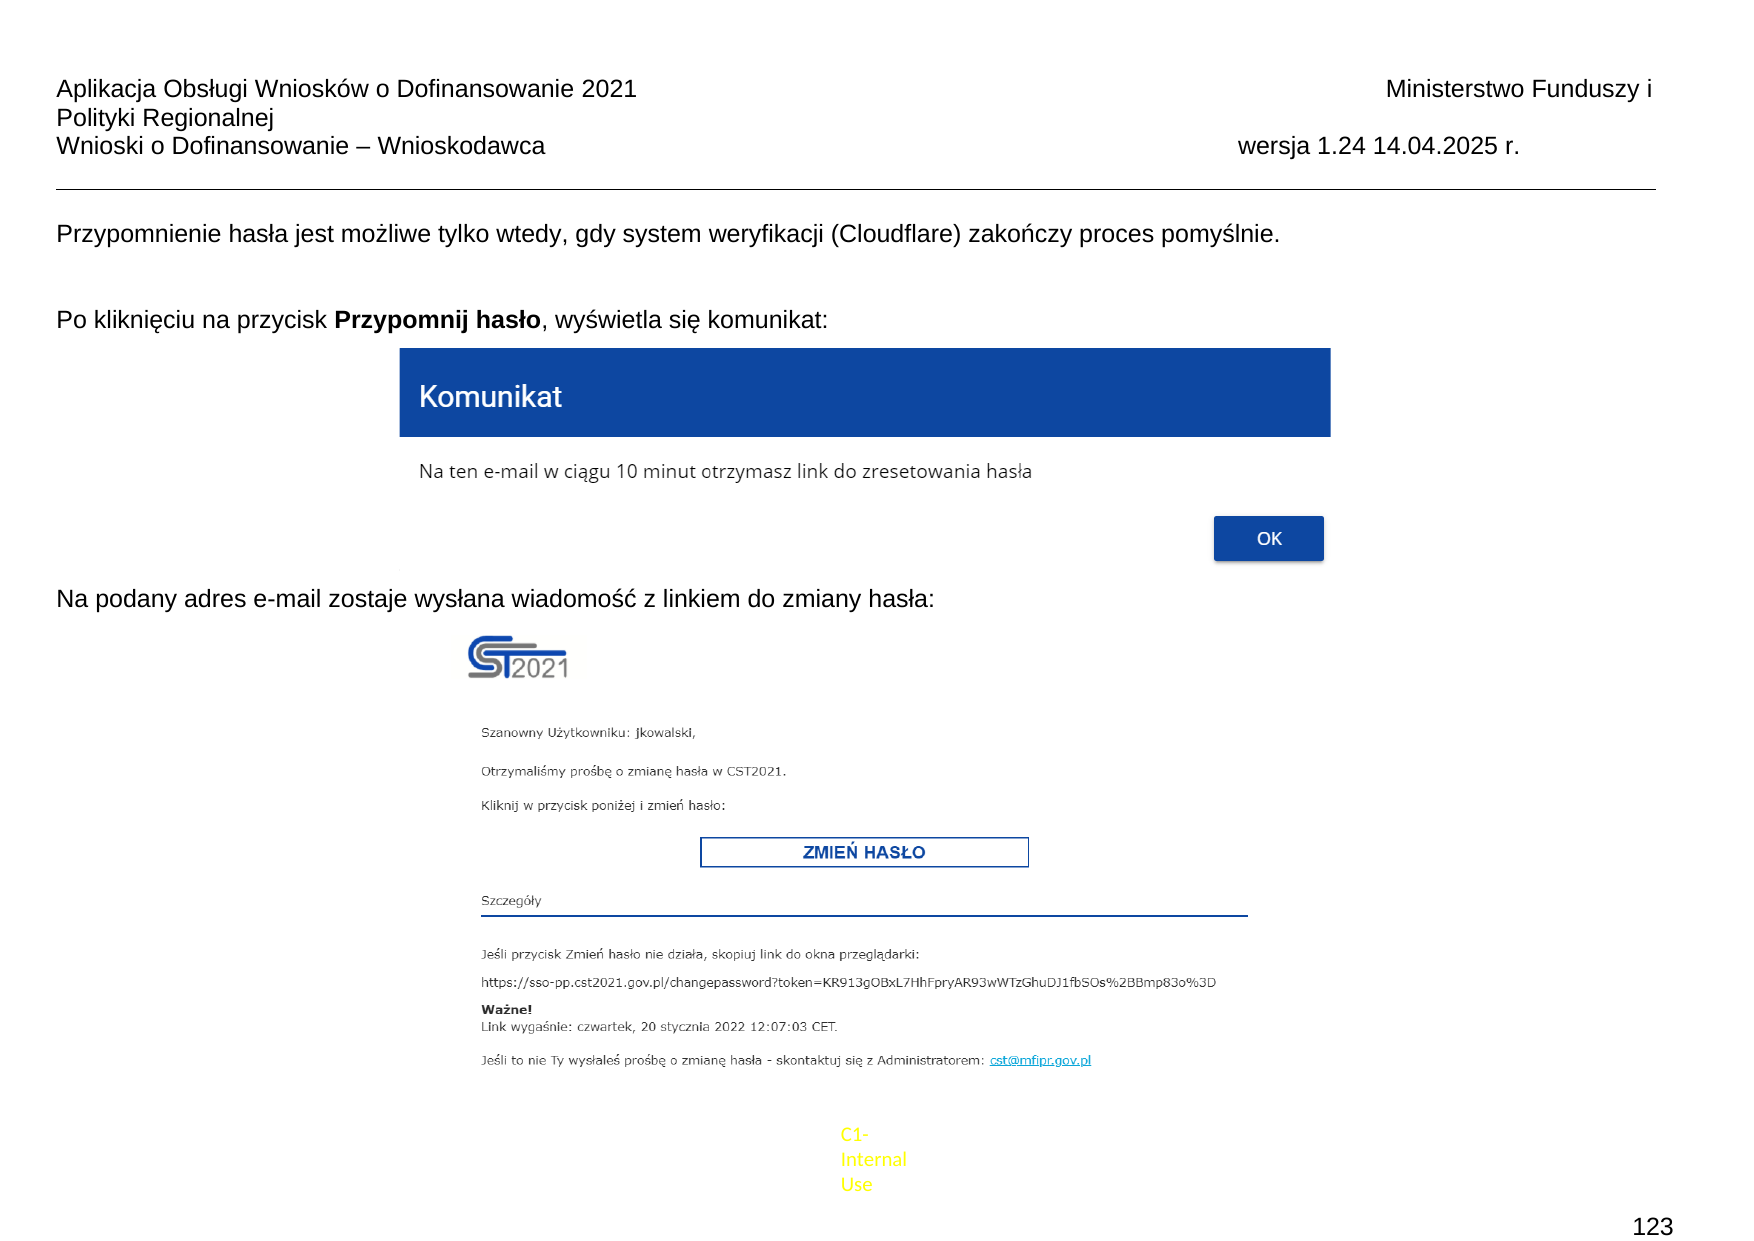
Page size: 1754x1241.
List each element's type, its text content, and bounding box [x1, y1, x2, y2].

text Po kliknięciu na przycisk Przypomnij hasło, wyświetla się komunikat: [56, 305, 1674, 334]
picture [451, 627, 1279, 1082]
picture [399, 348, 1331, 571]
text Przypomnienie hasła jest możliwe tylko wtedy, gdy system weryfikacji (Cloudflare) zakończy proces pomyślnie. [56, 219, 1674, 247]
text Na podany adres e-mail zostaje wysłana wiadomość z linkiem do zmiany hasła: [56, 584, 1674, 613]
